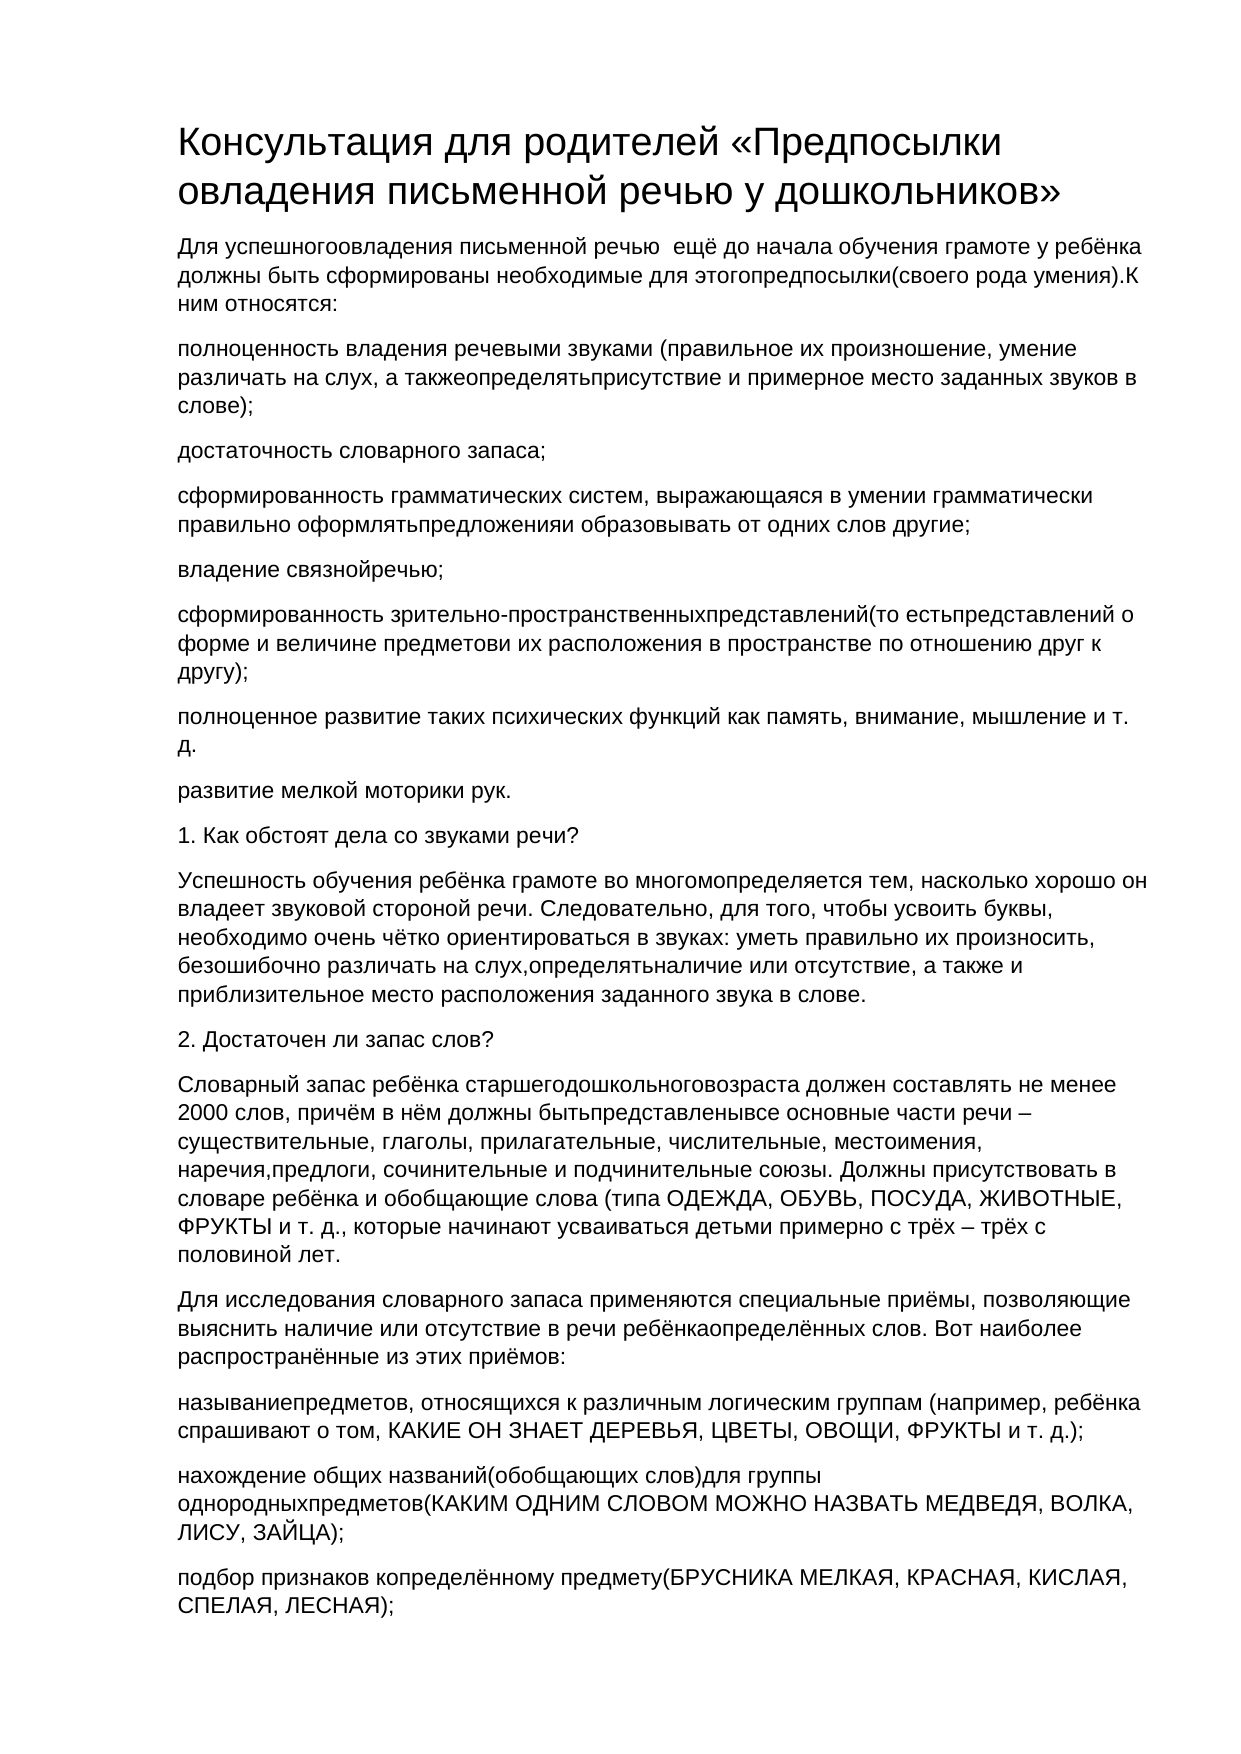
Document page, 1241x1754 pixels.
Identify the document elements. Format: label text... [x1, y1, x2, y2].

text развитие мелкой моторики рук. [177, 777, 1152, 803]
text подбор признаков копределённому предмету(БРУСНИКА МЕЛКАЯ, КРАСНАЯ, КИСЛАЯ, СПЕЛАЯ, ЛЕСНАЯ); [177, 1564, 1152, 1619]
text владение связнойречью; [177, 556, 1152, 582]
text Для успешногоовладения письменной речью ещё до начала обучения грамоте у ребёнка должны быть сформированы необходимые для этогопредпосылки(своего рода умения).К ним относятся: [177, 233, 1152, 317]
text сформированность грамматических систем, выражающаяся в умении грамматически правильно оформлятьпредложенияи образовывать от одних слов другие; [177, 482, 1152, 537]
text Консультация для родителей «Предпосылки овладения письменной речью у дошкольников» [177, 118, 1152, 213]
text Успешность обучения ребёнка грамоте во многомопределяется тем, насколько хорошо он владеет звуковой стороной речи. Следовательно, для того, чтобы усвоить буквы, необходимо очень чётко ориентироваться в звуках: уметь правильно их произносить, безошибочно различать на слух,определятьналичие или отсутствие, а также и приблизительное место расположения заданного звука в слове. [177, 867, 1152, 1007]
text Словарный запас ребёнка старшегодошкольноговозраста должен составлять не менее 2000 слов, причём в нём должны бытьпредставленывсе основные части речи – существительные, глаголы, прилагательные, числительные, местоимения, наречия,предлоги, сочинительные и подчинительные союзы. Должны присутствовать в словаре ребёнка и обобщающие слова (типа ОДЕЖДА, ОБУВЬ, ПОСУДА, ЖИВОТНЫЕ, ФРУКТЫ и т. д., которые начинают усваиваться детьми примерно с трёх – трёх с половиной лет. [177, 1071, 1152, 1268]
text 1. Как обстоят дела со звуками речи? [177, 822, 1152, 848]
text Для исследования словарного запаса применяются специальные приёмы, позволяющие выяснить наличие или отсутствие в речи ребёнкаопределённых слов. Вот наиболее распространённые из этих приёмов: [177, 1286, 1152, 1370]
text 2. Достаточен ли запас слов? [177, 1026, 1152, 1052]
text нахождение общих названий(обобщающих слов)для группы однородныхпредметов(КАКИМ ОДНИМ СЛОВОМ МОЖНО НАЗВАТЬ МЕДВЕДЯ, ВОЛКА, ЛИСУ, ЗАЙЦА); [177, 1462, 1152, 1545]
text сформированность зрительно-пространственныхпредставлений(то естьпредставлений о форме и величине предметови их расположения в пространстве по отношению друг к другу); [177, 601, 1152, 684]
text полноценное развитие таких психических функций как память, внимание, мышление и т. д. [177, 703, 1152, 758]
text называниепредметов, относящихся к различным логическим группам (например, ребёнка спрашивают о том, КАКИЕ ОН ЗНАЕТ ДЕРЕВЬЯ, ЦВЕТЫ, ОВОЩИ, ФРУКТЫ и т. д.); [177, 1388, 1152, 1443]
text достаточность словарного запаса; [177, 437, 1152, 464]
text полноценность владения речевыми звуками (правильное их произношение, умение различать на слух, а такжеопределятьприсутствие и примерное место заданных звуков в слове); [177, 335, 1152, 418]
